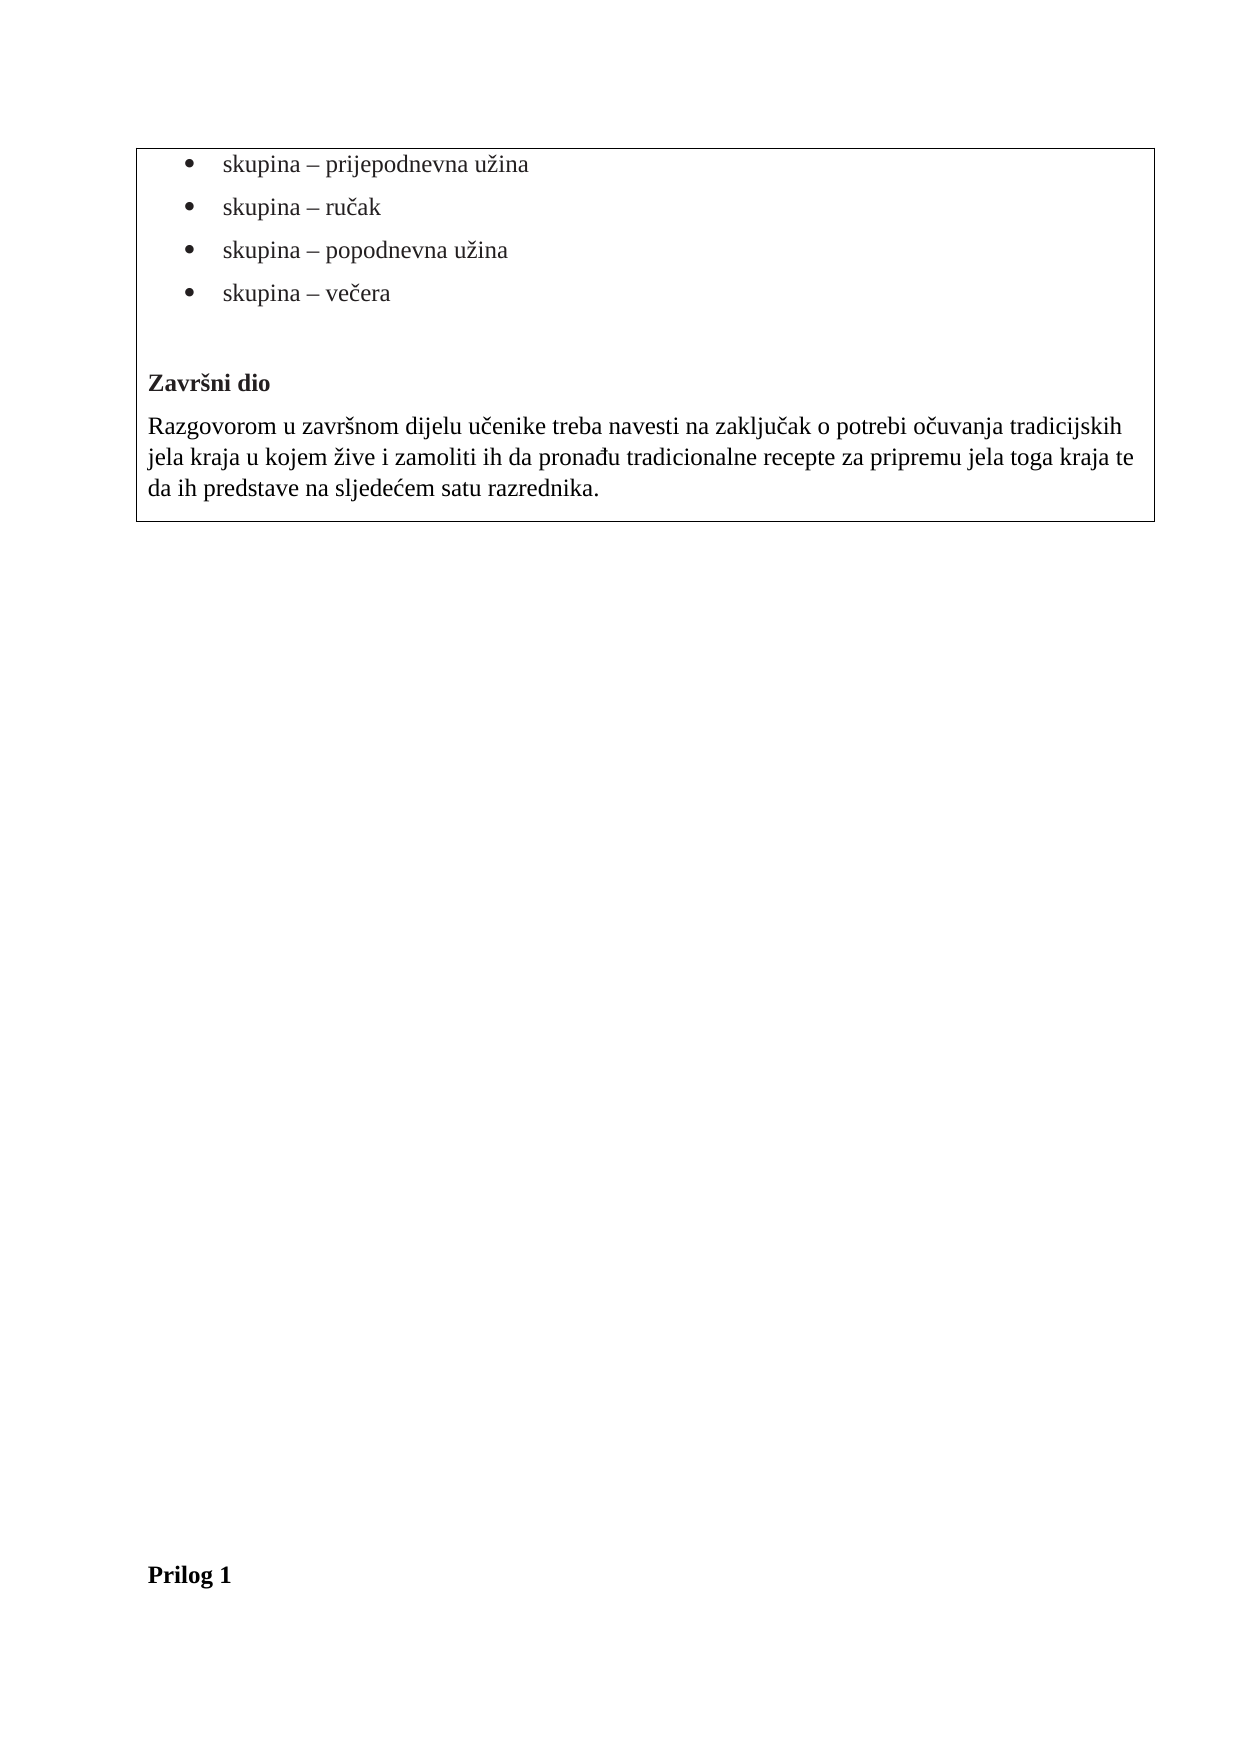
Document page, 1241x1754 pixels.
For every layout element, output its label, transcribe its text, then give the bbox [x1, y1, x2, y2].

text Prilog 1 [148, 1561, 1093, 1589]
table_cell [137, 149, 1154, 521]
